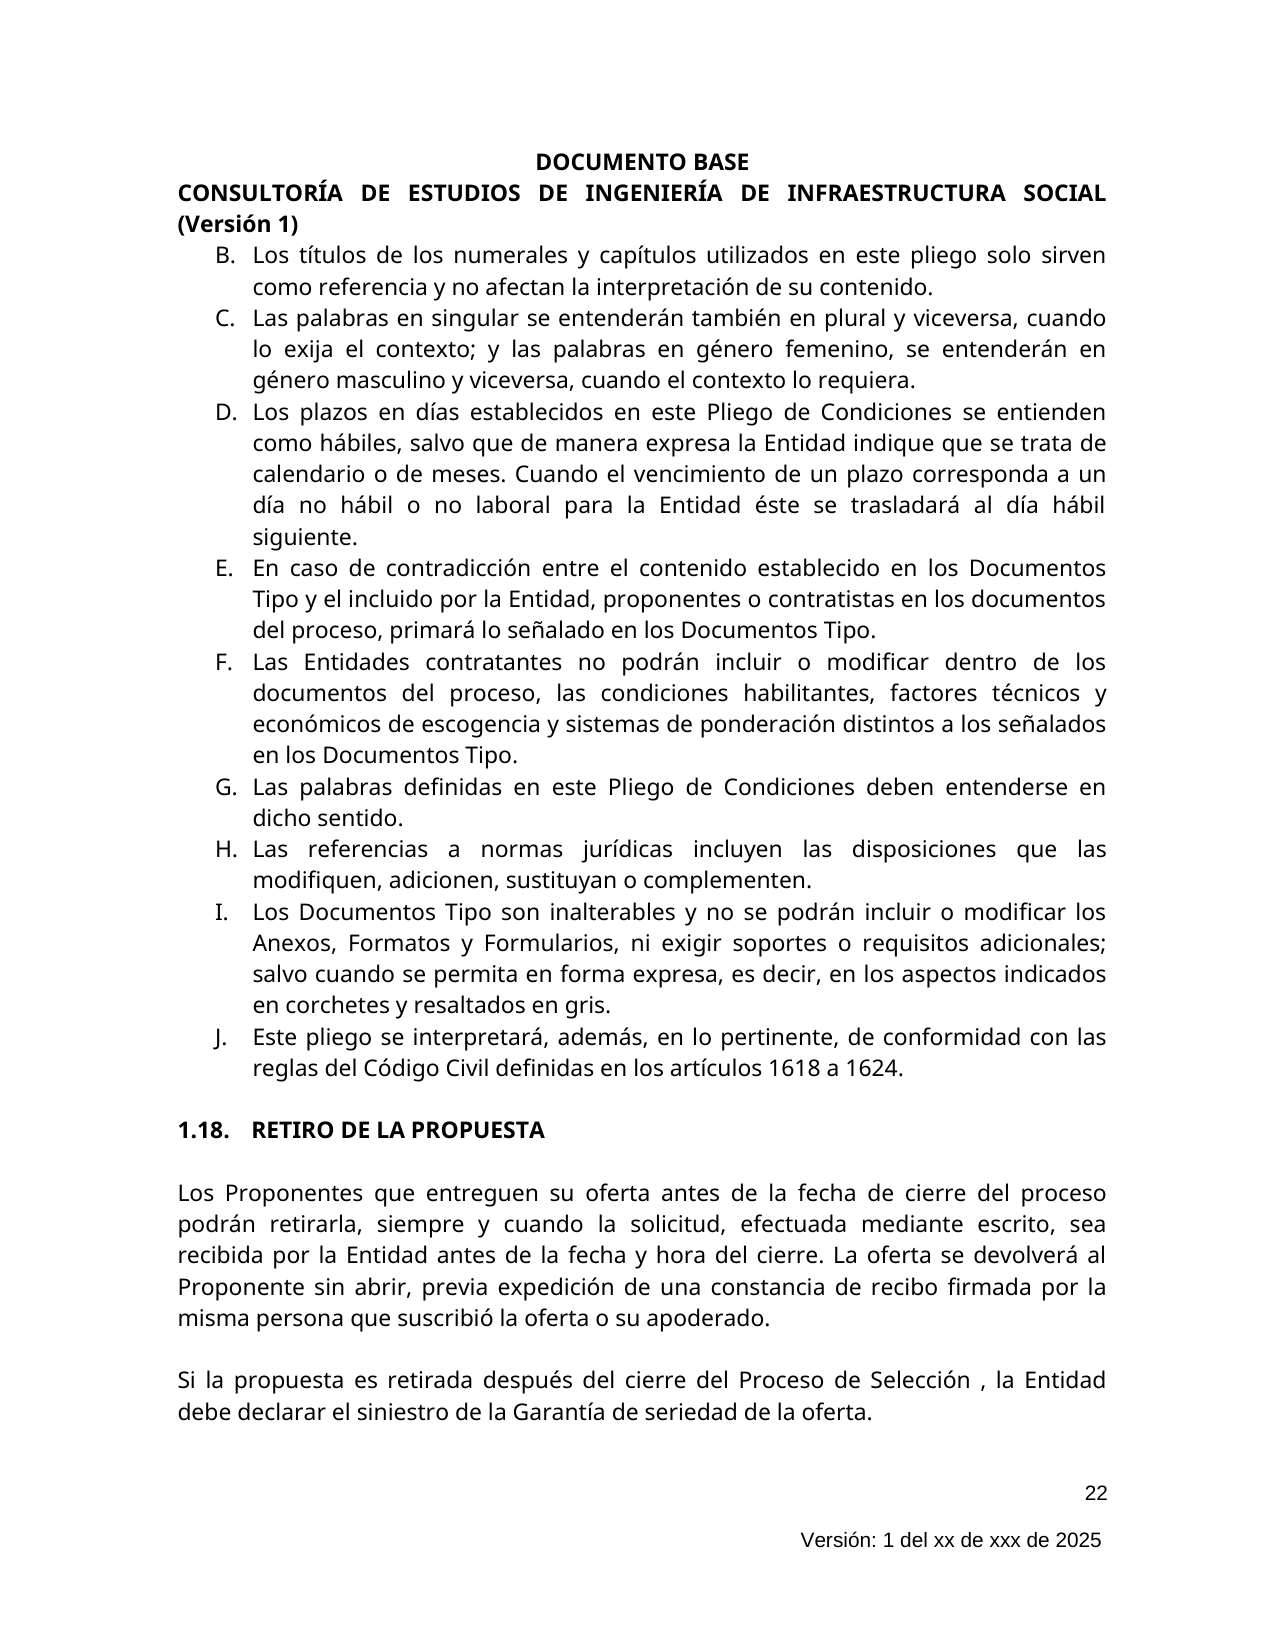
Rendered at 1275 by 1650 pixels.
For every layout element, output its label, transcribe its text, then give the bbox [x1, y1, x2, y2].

text Los Proponentes que entreguen su oferta antes de la fecha de cierre del proceso podrán retirarla, siempre y cuando la solicitud, efectuada mediante escrito, sea recibida por la Entidad antes de la fecha y hora del cierre. La oferta se devolverá al Proponente sin abrir, previa expedición de una constancia de recibo firmada por la misma persona que suscribió la oferta o su apoderado. [177, 1177, 1107, 1333]
list Las palabras en singular se entenderán también en plural y viceversa, cuando lo exija el contexto; y las palabras en género femenino, se entenderán en género masculino y viceversa, cuando el contexto lo requiera. [215, 302, 1107, 396]
list En caso de contradicción entre el contenido establecido en los Documentos Tipo y el incluido por la Entidad, proponentes o contratistas en los documentos del proceso, primará lo señalado en los Documentos Tipo. [215, 552, 1107, 646]
list Este pliego se interpretará, además, en lo pertinente, de conformidad con las reglas del Código Civil definidas en los artículos 1618 a 1624. [215, 1021, 1107, 1083]
list Las referencias a normas jurídicas incluyen las disposiciones que las modifiquen, adicionen, sustituyan o complementen. [215, 833, 1107, 896]
subtitle RETIRO DE LA PROPUESTA [177, 1114, 1107, 1146]
list Las palabras definidas en este Pliego de Condiciones deben entenderse en dicho sentido. [215, 771, 1107, 833]
list Los Documentos Tipo son inalterables y no se podrán incluir o modificar los Anexos, Formatos y Formularios, ni exigir soportes o requisitos adicionales; salvo cuando se permita en forma expresa, es decir, en los aspectos indicados en corchetes y resaltados en gris. [215, 896, 1107, 1021]
list Los plazos en días establecidos en este Pliego de Condiciones se entienden como hábiles, salvo que de manera expresa la Entidad indique que se trata de calendario o de meses. Cuando el vencimiento de un plazo corresponda a un día no hábil o no laboral para la Entidad éste se trasladará al día hábil siguiente. [215, 396, 1107, 552]
list Los títulos de los numerales y capítulos utilizados en este pliego solo sirven como referencia y no afectan la interpretación de su contenido. [215, 239, 1107, 302]
text Si la propuesta es retirada después del cierre del Proceso de Selección , la Entidad debe declarar el siniestro de la Garantía de seriedad de la oferta. [177, 1364, 1107, 1427]
list Las Entidades contratantes no podrán incluir o modificar dentro de los documentos del proceso, las condiciones habilitantes, factores técnicos y económicos de escogencia y sistemas de ponderación distintos a los señalados en los Documentos Tipo. [215, 646, 1107, 771]
